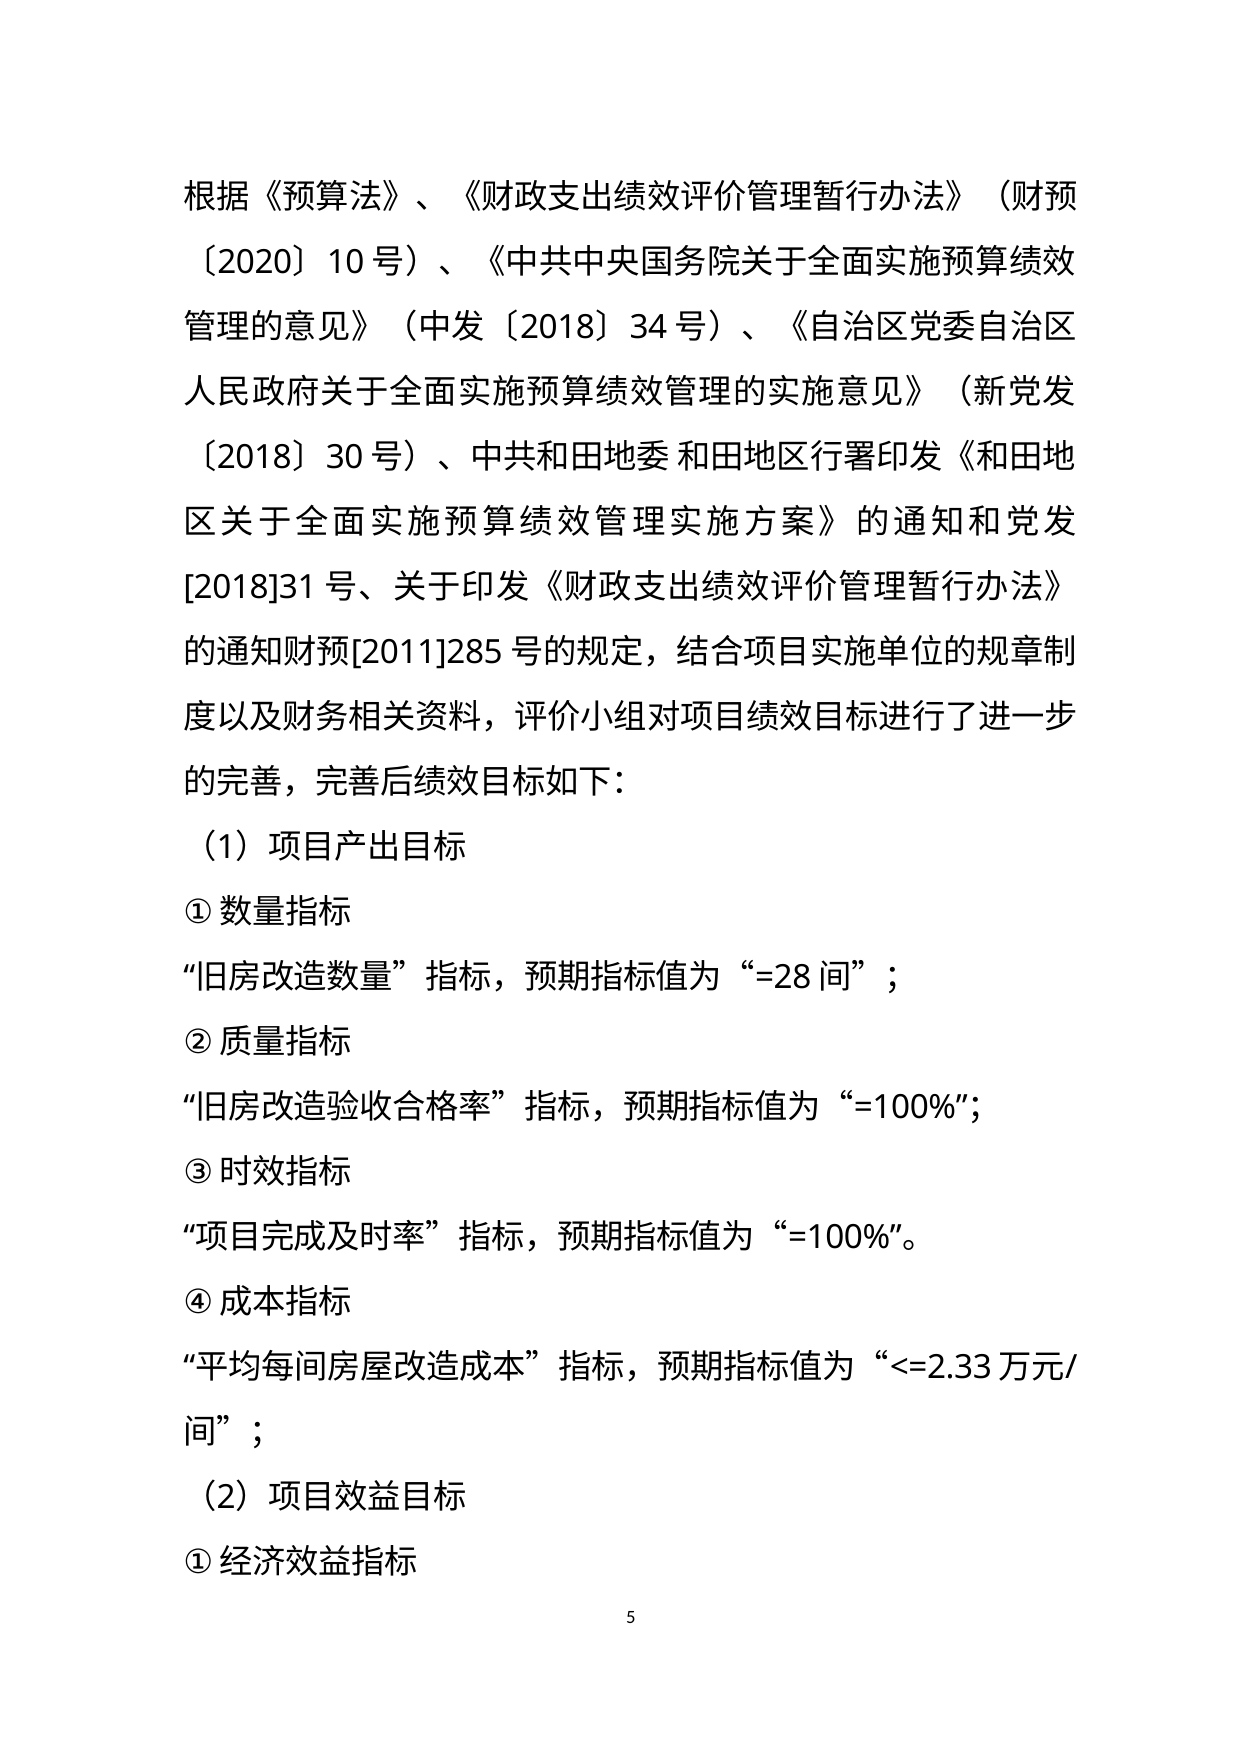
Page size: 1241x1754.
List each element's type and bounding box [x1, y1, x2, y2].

text [183, 162, 1078, 1592]
